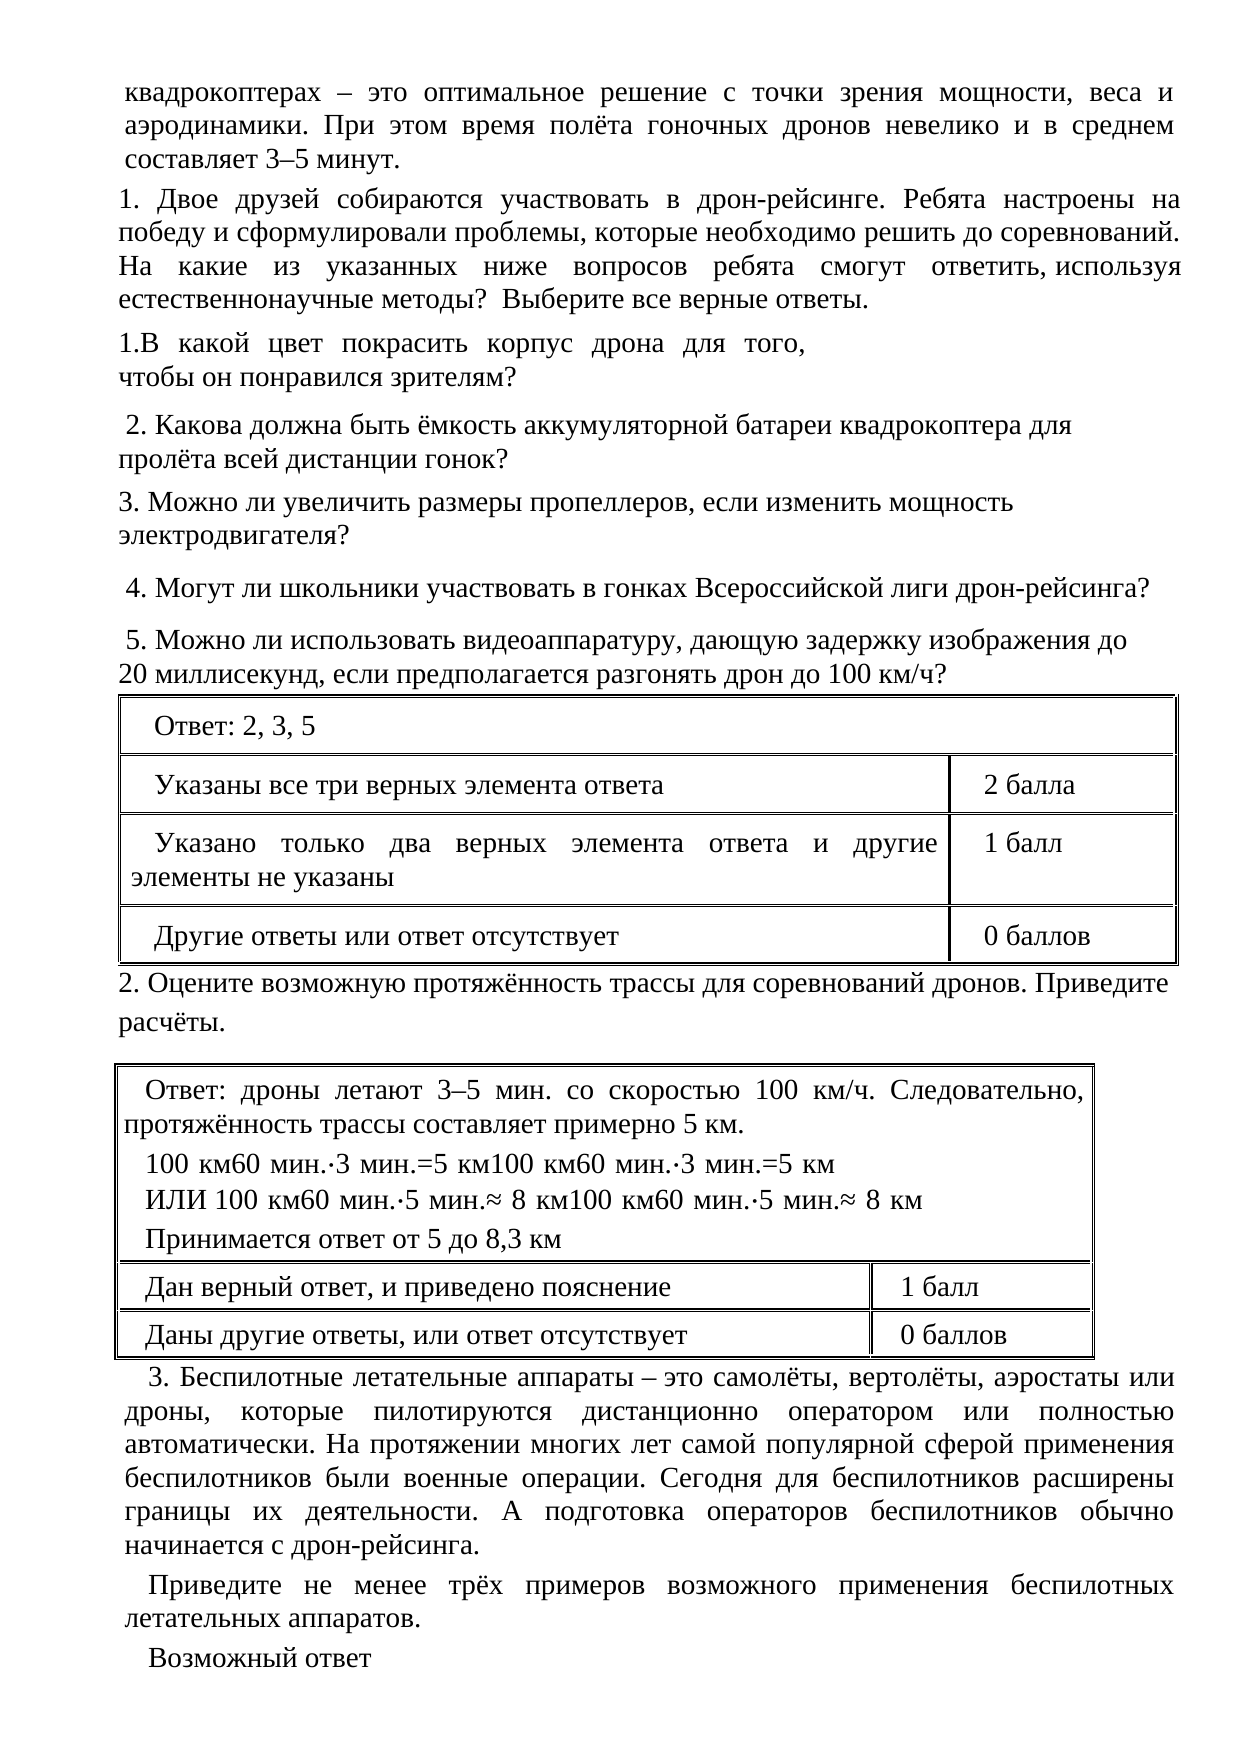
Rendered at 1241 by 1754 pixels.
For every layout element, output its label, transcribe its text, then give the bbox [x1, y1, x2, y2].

table_cell Дан верный ответ, и приведено пояснение [118, 1260, 869, 1308]
table_cell Указано только два верных элемента ответа и другие элементы не указаны [121, 815, 948, 903]
text 2. Оцените возможную протяжённость трассы для соревнований дронов. Приведите расчёты. [118, 965, 1181, 1037]
table_cell Указаны все три верных элемента ответа [121, 756, 948, 811]
table_cell 4. Могут ли школьники участвовать в гонках Всероссийской лиги дрон-рейсинга? [114, 556, 1148, 618]
table_cell 2. Какова должна быть ёмкость аккумуляторной батареи квадрокоптера для пролёта всей дистанции гонок? [114, 403, 1148, 479]
table_cell 1 балл [951, 811, 1176, 903]
table_header 1.В какой цвет покрасить корпус дрона для того, чтобы он понравился зрителям? [114, 315, 817, 403]
text 3. Беспилотные летательные аппараты – это самолёты, вертолёты, аэростаты или дроны, которые пилотируются дистанционно оператором или полностью автоматически. На протяжении многих лет самой популярной сферой применения беспилотников были военные операции. Сегодня для беспилотников расширены границы их деятельности. А подготовка операторов беспилотников обычно начинается с дрон-рейсинга. [124, 1359, 1175, 1561]
table_cell Даны другие ответы, или ответ отсутствует [118, 1308, 871, 1356]
table_header Ответ: дроны летают 3–5 мин. со скоростью 100 км/ч. Следовательно, протяжённость трассы составляет примерно 5 км. 100 км60 мин.⋅3 мин.=5 км100 км60 мин.⋅3 мин.=5 км ИЛИ 100 км60 мин.⋅5 мин.≈ 8 км100 км60 мин.⋅5 мин.≈ 8 км Принимается ответ от 5 до 8,3 км [118, 1067, 1092, 1260]
table_cell 3. Можно ли увеличить размеры пропеллеров, если изменить мощность электродвигателя? [114, 479, 1148, 556]
text Приведите не менее трёх примеров возможного применения беспилотных летательных аппаратов. [124, 1567, 1175, 1634]
table_cell 2 балла [949, 753, 1177, 811]
table_cell Ответ: 2, 3, 5 [121, 694, 1177, 753]
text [124, 74, 1175, 174]
table_cell 0 баллов [949, 904, 1176, 962]
text Возможный ответ [124, 1640, 1175, 1674]
text 1. Двое друзей собираются участвовать в дрон-рейсинге. Ребята настроены на победу и сформулировали проблемы, которые необходимо решить до соревнований. На какие из указанных ниже вопросов ребята смогут ответить, используя естественнонаучные методы? Выберите все верные ответы. [118, 181, 1181, 315]
table_cell 5. Можно ли использовать видеоаппаратуру, дающую задержку изображения до 20 миллисекунд, если предполагается разгонять дрон до 100 км/ч? [114, 618, 1148, 694]
table_cell 1 балл [873, 1260, 1092, 1308]
table_cell Другие ответы или ответ отсутствует [120, 907, 949, 962]
table_cell 0 баллов [871, 1308, 1092, 1356]
